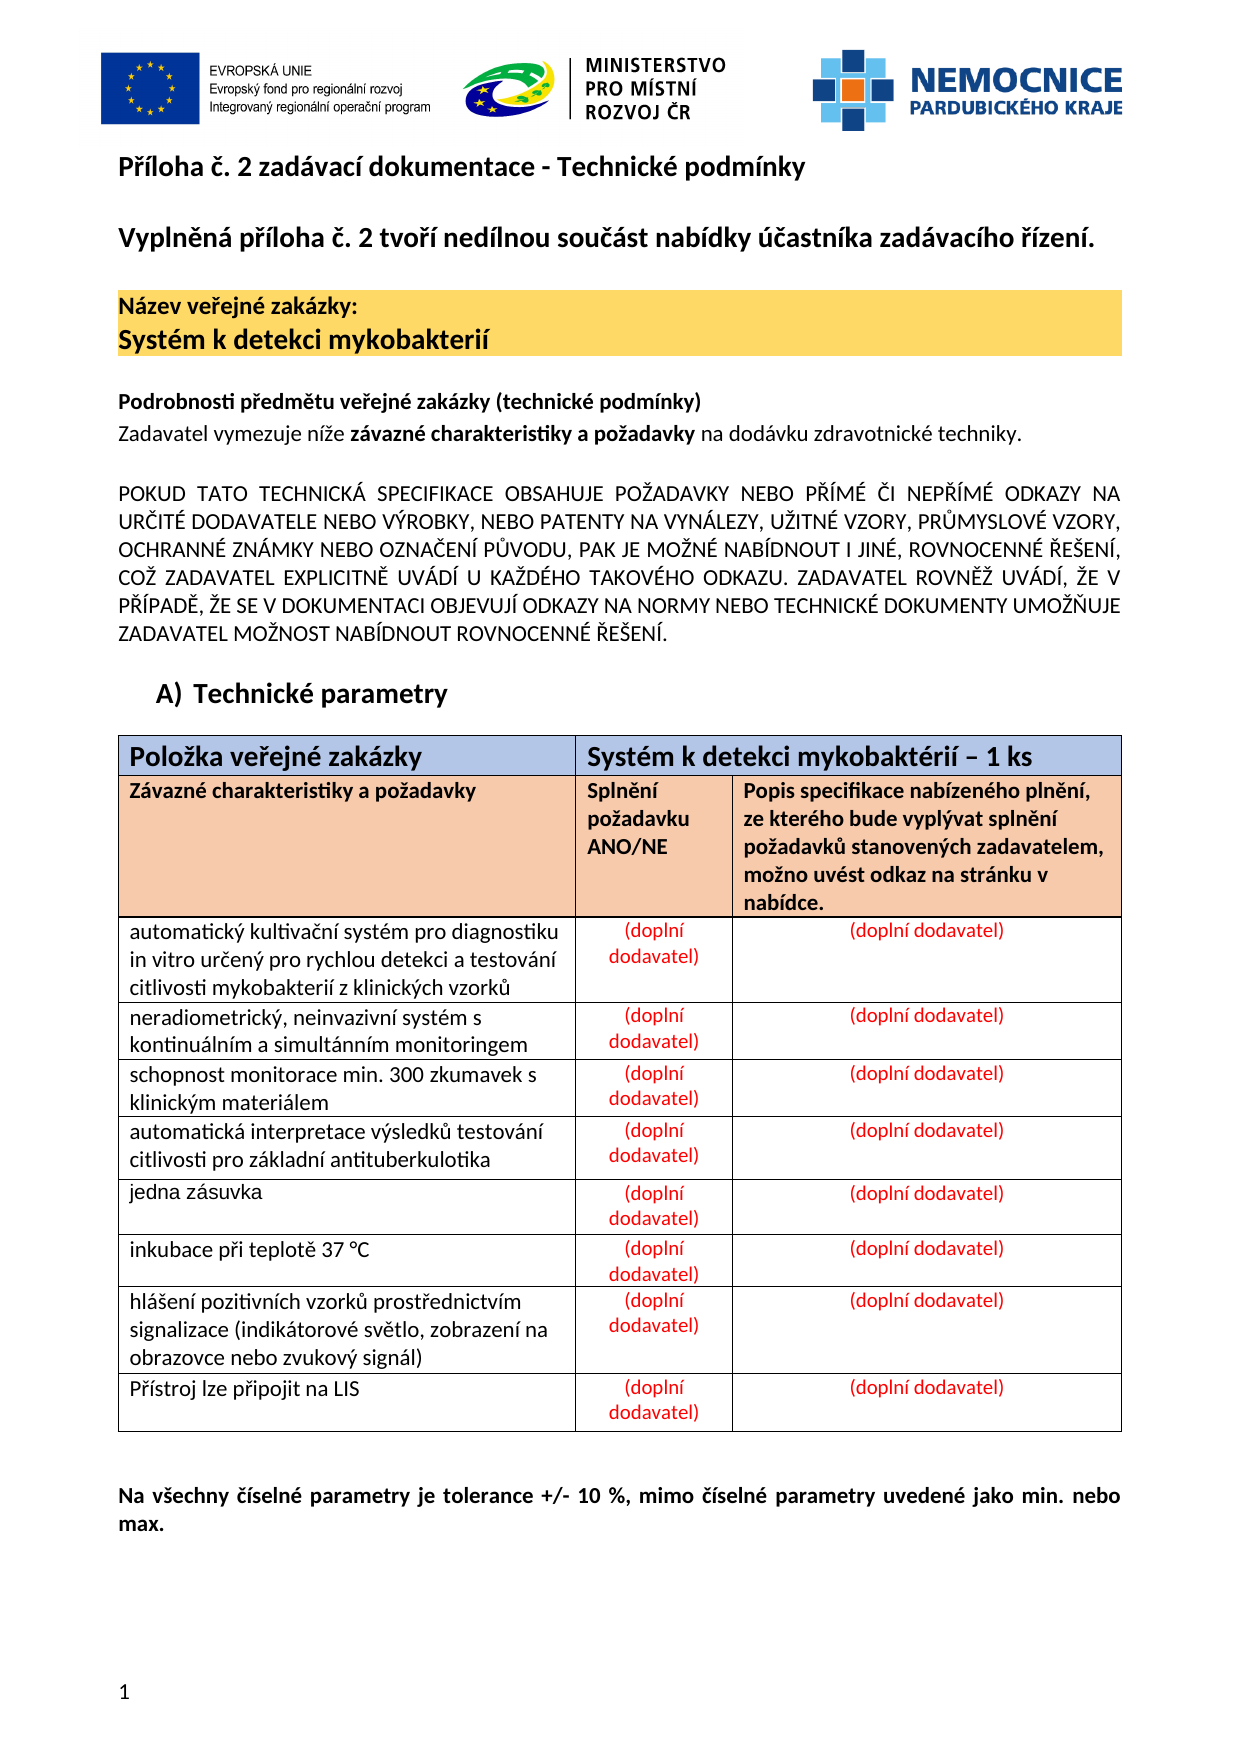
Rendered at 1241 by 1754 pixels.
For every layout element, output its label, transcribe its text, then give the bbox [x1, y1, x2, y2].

text POKUD TATO TECHNICKÁ SPECIFIKACE OBSAHUJE POŽADAVKY NEBO PŘÍMÉ ČI NEPŘÍMÉ ODKAZY NA URČITÉ DODAVATELE NEBO VÝROBKY, NEBO PATENTY NA VYNÁLEZY, UŽITNÉ VZORY, PRŮMYSLOVÉ VZORY, OCHRANNÉ ZNÁMKY NEBO OZNAČENÍ PŮVODU, PAK JE MOŽNÉ NABÍDNOUT I JINÉ, ROVNOCENNÉ ŘEŠENÍ, COŽ ZADAVATEL EXPLICITNĚ UVÁDÍ U KAŽDÉHO TAKOVÉHO ODKAZU. ZADAVATEL ROVNĚŽ UVÁDÍ, ŽE V PŘÍPADĚ, ŽE SE V DOKUMENTACI OBJEVUJÍ ODKAZY NA NORMY NEBO TECHNICKÉ DOKUMENTY UMOŽŇUJE ZADAVATEL MOŽNOST NABÍDNOUT ROVNOCENNÉ ŘEŠENÍ. [118, 479, 1122, 647]
table_cell (doplní dodavatel) [733, 1117, 1121, 1179]
table_cell (doplní dodavatel) [576, 918, 732, 1002]
table_cell (doplní dodavatel) [576, 1180, 732, 1234]
table_cell (doplní dodavatel) [576, 1060, 732, 1116]
subtitle Na všechny číselné parametry je tolerance +/- 10 %, mimo číselné parametry uvedené jako min. nebo max. [118, 1481, 1122, 1537]
table_cell hlášení pozitivních vzorků prostřednictvím signalizace (indikátorové světlo, zobrazení na obrazovce nebo zvukový signál) [119, 1287, 575, 1373]
table_cell Přístroj lze připojit na LIS [119, 1374, 575, 1431]
subtitle Technické parametry [156, 675, 1122, 711]
table_cell inkubace při teplotě 37 °C [119, 1235, 575, 1286]
table_header Systém k detekci mykobaktérií – 1 ks [576, 736, 1121, 775]
table_cell (doplní dodavatel) [576, 1287, 732, 1373]
table_cell (doplní dodavatel) [733, 1287, 1121, 1373]
text Podrobnosti předmětu veřejné zakázky (technické podmínky) [118, 387, 1122, 415]
table_header Položka veřejné zakázky [119, 736, 575, 775]
table_cell jedna zásuvka [119, 1180, 575, 1234]
text Vyplněná příloha č. 2 tvoří nedílnou součást nabídky účastníka zadávacího řízení. [118, 219, 1122, 254]
table_cell (doplní dodavatel) [733, 1374, 1121, 1431]
table_cell Splnění požadavku ANO/NE [576, 776, 732, 916]
table_cell neradiometrický, neinvazivní systém s kontinuálním a simultánním monitoringem [119, 1003, 575, 1059]
table_cell automatická interpretace výsledků testování citlivosti pro základní antituberkulotika [119, 1117, 575, 1179]
table_cell Popis specifikace nabízeného plnění, ze kterého bude vyplývat splnění požadavků stanovených zadavatelem, možno uvést odkaz na stránku v nabídce. [733, 776, 1121, 916]
table_cell (doplní dodavatel) [576, 1235, 732, 1286]
text Zadavatel vymezuje níže závazné charakteristiky a požadavky na dodávku zdravotnické techniky. [118, 419, 1122, 447]
text Název veřejné zakázky: [118, 290, 1122, 321]
picture [79, 28, 747, 148]
table_cell (doplní dodavatel) [733, 1235, 1121, 1286]
table_cell (doplní dodavatel) [576, 1003, 732, 1059]
table_cell (doplní dodavatel) [733, 1003, 1121, 1059]
text Systém k detekci mykobakterií [118, 321, 1122, 356]
table_cell (doplní dodavatel) [733, 1180, 1121, 1234]
table_cell (doplní dodavatel) [733, 918, 1121, 1002]
table_cell (doplní dodavatel) [576, 1117, 732, 1179]
table_cell (doplní dodavatel) [733, 1060, 1121, 1116]
table_cell automatický kultivační systém pro diagnostiku in vitro určený pro rychlou detekci a testování citlivosti mykobakterií z klinických vzorků [119, 918, 575, 1002]
picture [811, 48, 1123, 132]
text Příloha č. 2 zadávací dokumentace - Technické podmínky [118, 148, 1122, 183]
table_cell Závazné charakteristiky a požadavky [119, 776, 575, 916]
table_cell schopnost monitorace min. 300 zkumavek s klinickým materiálem [119, 1060, 575, 1116]
table_cell (doplní dodavatel) [576, 1374, 732, 1431]
